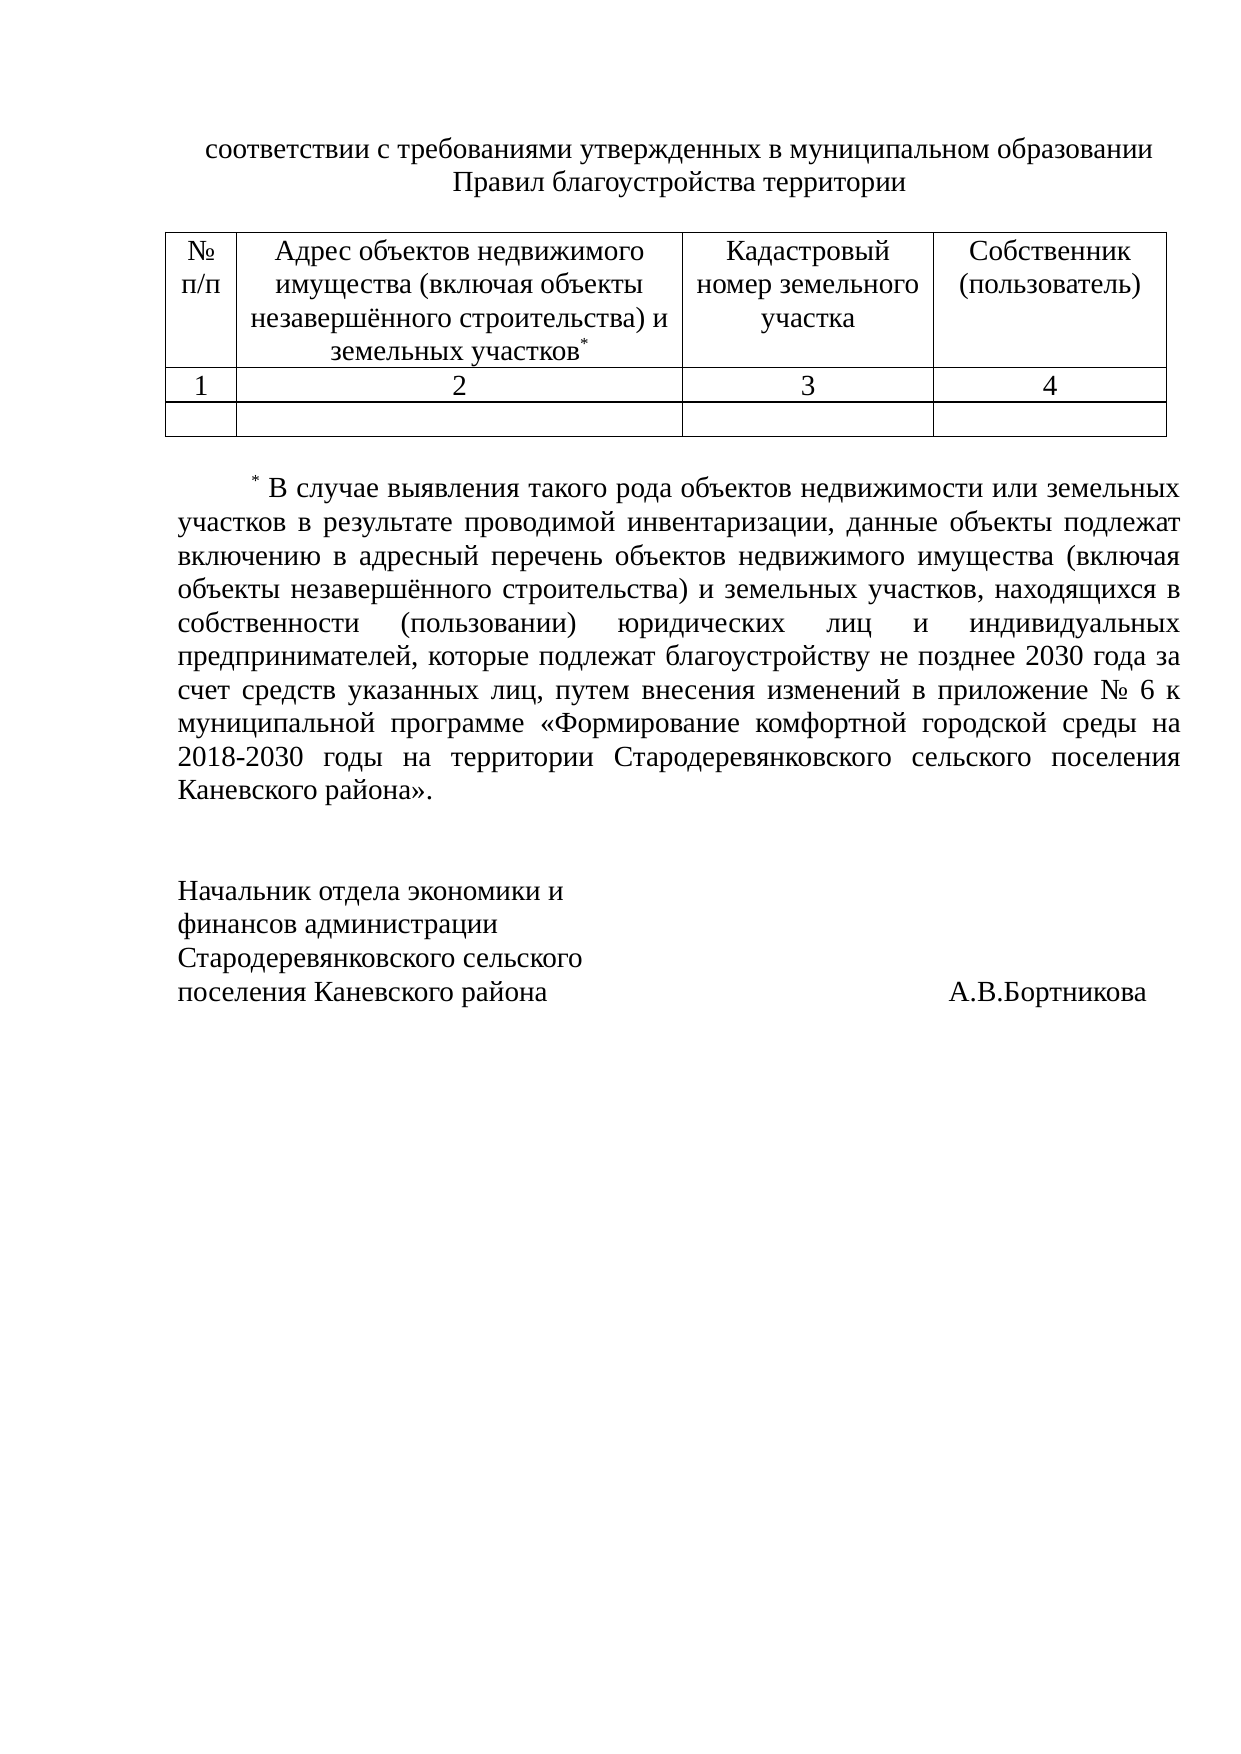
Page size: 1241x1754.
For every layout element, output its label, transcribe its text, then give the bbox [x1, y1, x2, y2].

text * В случае выявления такого рода объектов недвижимости или земельных участков в результате проводимой инвентаризации, данные объекты подлежат включению в адресный перечень объектов недвижимого имущества (включая объекты незавершённого строительства) и земельных участков, находящихся в собственности (пользовании) юридических лиц и индивидуальных предпринимателей, которые подлежат благоустройству не позднее 2030 года за счет средств указанных лиц, путем внесения изменений в приложение № 6 к муниципальной программе «Формирование комфортной городской среды на 2018-2030 годы на территории Стародеревянковского сельского поселения Каневского района». [177, 471, 1181, 806]
text Начальник отдела экономики и [177, 873, 1181, 907]
text Стародеревянковского сельского [177, 940, 1181, 974]
text финансов администрации [177, 907, 1181, 940]
table_cell [934, 403, 1166, 436]
table_cell 1 [166, 368, 236, 401]
table_cell [683, 403, 933, 436]
table_cell 4 [934, 368, 1166, 401]
table_cell [237, 403, 682, 436]
table_header № п/п [166, 233, 236, 367]
table_header Собственник (пользователь) [934, 233, 1166, 367]
table_header Адрес объектов недвижимого имущества (включая объекты незавершённого строительства) и земельных участков* [237, 233, 682, 367]
table_cell 3 [683, 368, 933, 401]
table_cell [166, 403, 236, 436]
table_header Кадастровый номер земельного участка [683, 233, 933, 367]
table_cell 2 [237, 368, 682, 401]
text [177, 131, 1181, 198]
text поселения Каневского района А.В.Бортникова [177, 974, 1181, 1007]
